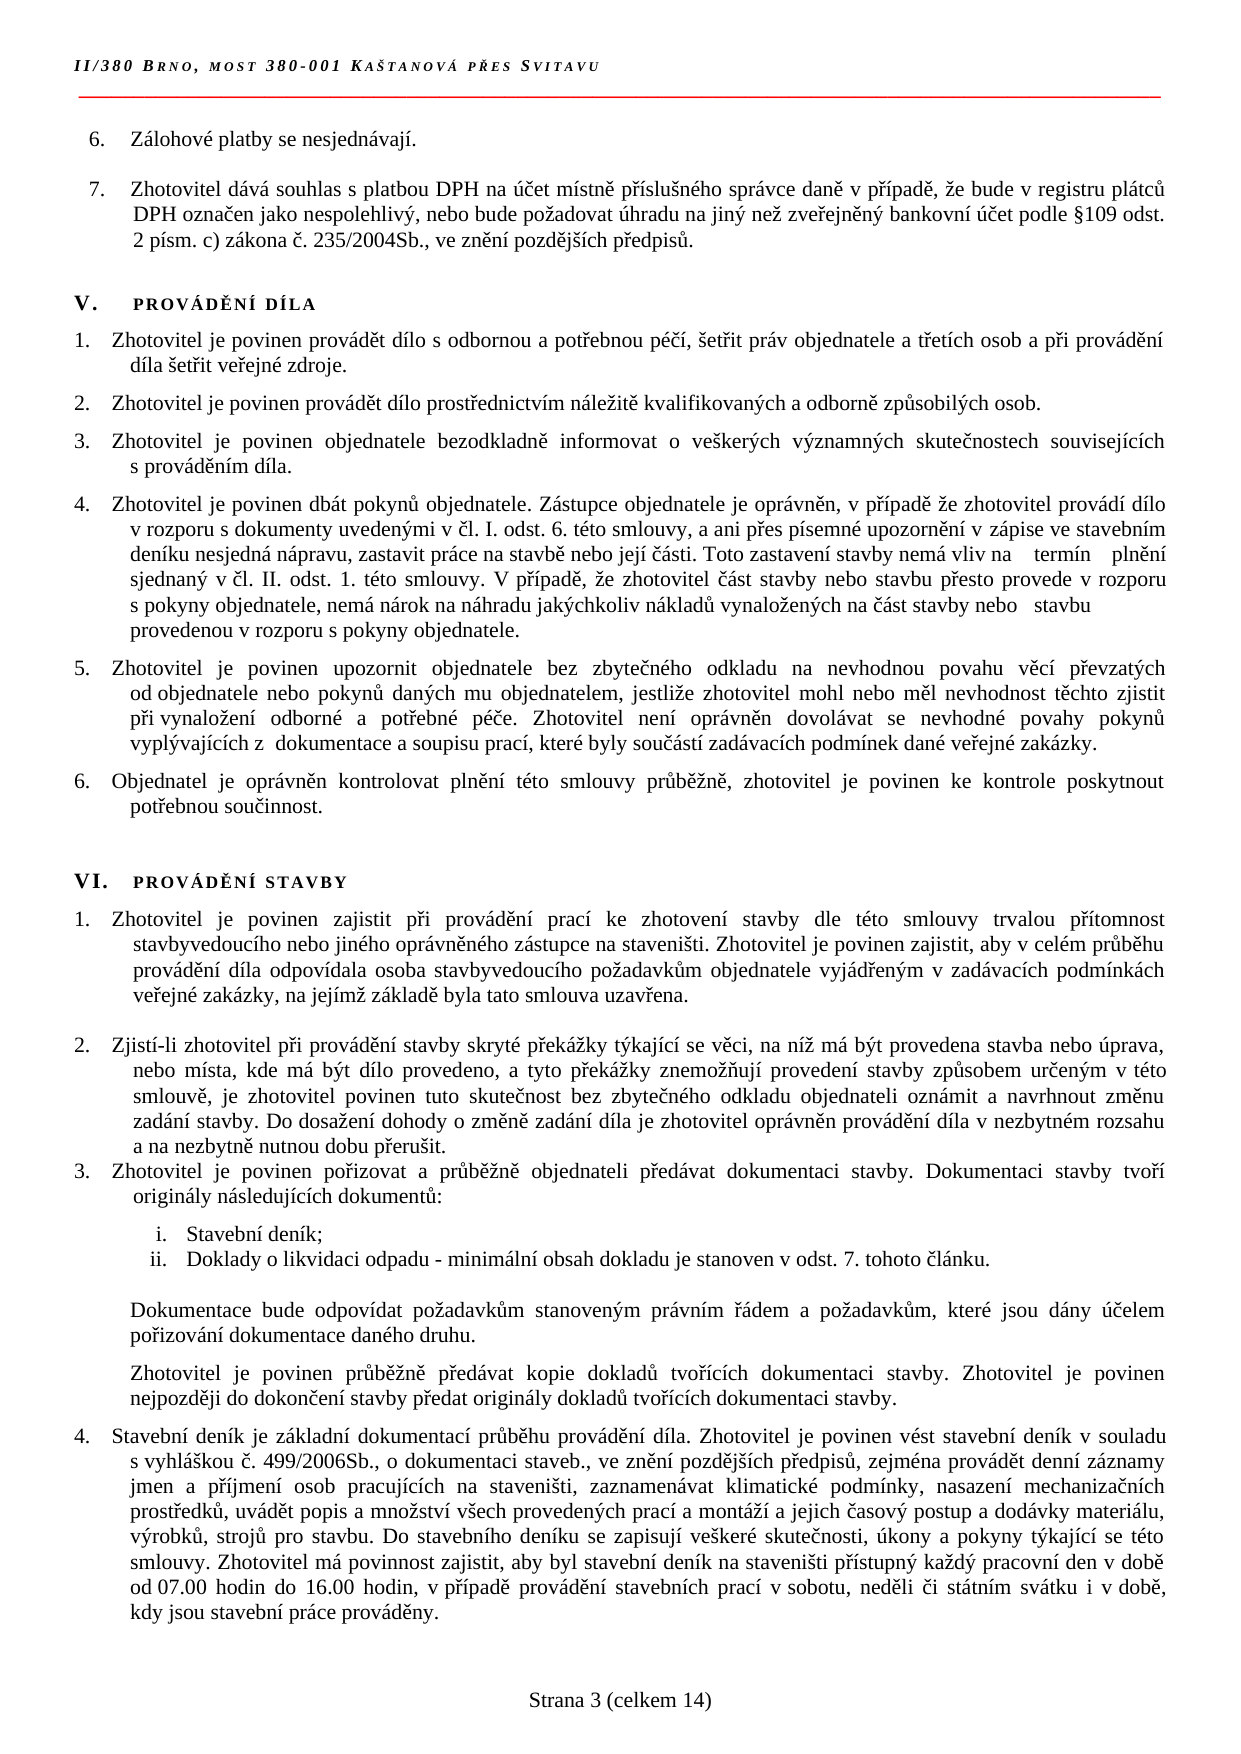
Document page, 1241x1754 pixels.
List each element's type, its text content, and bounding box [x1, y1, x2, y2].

list Zhotovitel je povinen pořizovat a průběžně objednateli předávat dokumentaci stavby. Dokumentaci stavby tvoří originály následujících dokumentů: [74, 1158, 1166, 1209]
list Stavební deník je základní dokumentací průběhu provádění díla. Zhotovitel je povinen vést stavební deník v souladu s vyhláškou č. 499/2006Sb., o dokumentaci staveb., ve znění pozdějších předpisů, zejména provádět denní záznamy jmen a příjmení osob pracujících na staveništi, zaznamenávat klimatické podmínky, nasazení mechanizačních prostředků, uvádět popis a množství všech provedených prací a montáží a jejich časový postup a dodávky materiálu, výrobků, strojů pro stavbu. Do stavebního deníku se zapisují veškeré skutečnosti, úkony a pokyny týkající se této smlouvy. Zhotovitel má povinnost zajistit, aby byl stavební deník na staveništi přístupný každý pracovní den v době od 07.00 hodin do 16.00 hodin, v případě provádění stavebních prací v sobotu, neděli či státním svátku i v době, kdy jsou stavební práce prováděny. [74, 1423, 1166, 1624]
list Zálohové platby se nesjednávají. [89, 126, 1166, 151]
list provádění díla [74, 289, 1166, 315]
list Zhotovitel je povinen provádět dílo s odbornou a potřebnou péčí, šetřit práv objednatele a třetích osob a při provádění díla šetřit veřejné zdroje. [74, 327, 1166, 378]
text Dokumentace bude odpovídat požadavkům stanoveným právním řádem a požadavkům, které jsou dány účelem pořizování dokumentace daného druhu. [130, 1297, 1166, 1347]
list Zhotovitel je povinen provádět dílo prostřednictvím náležitě kvalifikovaných a odborně způsobilých osob. [74, 390, 1166, 415]
list Zhotovitel dává souhlas s platbou DPH na účet místně příslušného správce daně v případě, že bude v registru plátců DPH označen jako nespolehlivý, nebo bude požadovat úhradu na jiný než zveřejněný bankovní účet podle §109 odst. 2 písm. c) zákona č. 235/2004Sb., ve znění pozdějších předpisů. [89, 176, 1166, 252]
list Zhotovitel je povinen zajistit při provádění prací ke zhotovení stavby dle této smlouvy trvalou přítomnost stavbyvedoucího nebo jiného oprávněného zástupce na staveništi. Zhotovitel je povinen zajistit, aby v celém průběhu provádění díla odpovídala osoba stavbyvedoucího požadavkům objednatele vyjádřeným v zadávacích podmínkách veřejné zakázky, na jejímž základě byla tato smlouva uzavřena. [74, 906, 1166, 1007]
list Stavební deník; [167, 1221, 1166, 1246]
list Doklady o likvidaci odpadu - minimální obsah dokladu je stanoven v odst. 7. tohoto článku. [167, 1246, 1166, 1272]
list Objednatel je oprávněn kontrolovat plnění této smlouvy průběžně, zhotovitel je povinen ke kontrole poskytnout potřebnou součinnost. [74, 768, 1166, 818]
list Zhotovitel je povinen objednatele bezodkladně informovat o veškerých významných skutečnostech souvisejících s prováděním díla. [74, 428, 1166, 478]
list Zhotovitel je povinen dbát pokynů objednatele. Zástupce objednatele je oprávněn, v případě že zhotovitel provádí dílo v rozporu s dokumenty uvedenými v čl. I. odst. 6. této smlouvy, a ani přes písemné upozornění v zápise ve stavebním deníku nesjedná nápravu, zastavit práce na stavbě nebo její části. Toto zastavení stavby nemá vliv na termín plnění sjednaný v čl. II. odst. 1. této smlouvy. V případě, že zhotovitel část stavby nebo stavbu přesto provede v rozporu s pokyny objednatele, nemá nárok na náhradu jakýchkoliv nákladů vynaložených na část stavby nebo stavbu provedenou v rozporu s pokyny objednatele. [74, 491, 1166, 642]
text Zhotovitel je povinen průběžně předávat kopie dokladů tvořících dokumentaci stavby. Zhotovitel je povinen nejpozději do dokončení stavby předat originály dokladů tvořících dokumentaci stavby. [130, 1360, 1166, 1410]
list provádění stavby [74, 868, 1166, 894]
list Zhotovitel je povinen upozornit objednatele bez zbytečného odkladu na nevhodnou povahu věcí převzatých od objednatele nebo pokynů daných mu objednatelem, jestliže zhotovitel mohl nebo měl nevhodnost těchto zjistit při vynaložení odborné a potřebné péče. Zhotovitel není oprávněn dovolávat se nevhodné povahy pokynů vyplývajících z dokumentace a soupisu prací, které byly součástí zadávacích podmínek dané veřejné zakázky. [74, 654, 1166, 755]
list Zjistí-li zhotovitel při provádění stavby skryté překážky týkající se věci, na níž má být provedena stavba nebo úprava, nebo místa, kde má být dílo provedeno, a tyto překážky znemožňují provedení stavby způsobem určeným v této smlouvě, je zhotovitel povinen tuto skutečnost bez zbytečného odkladu objednateli oznámit a navrhnout změnu zadání stavby. Do dosažení dohody o změně zadání díla je zhotovitel oprávněn provádění díla v nezbytném rozsahu a na nezbytně nutnou dobu přerušit. [74, 1032, 1166, 1158]
